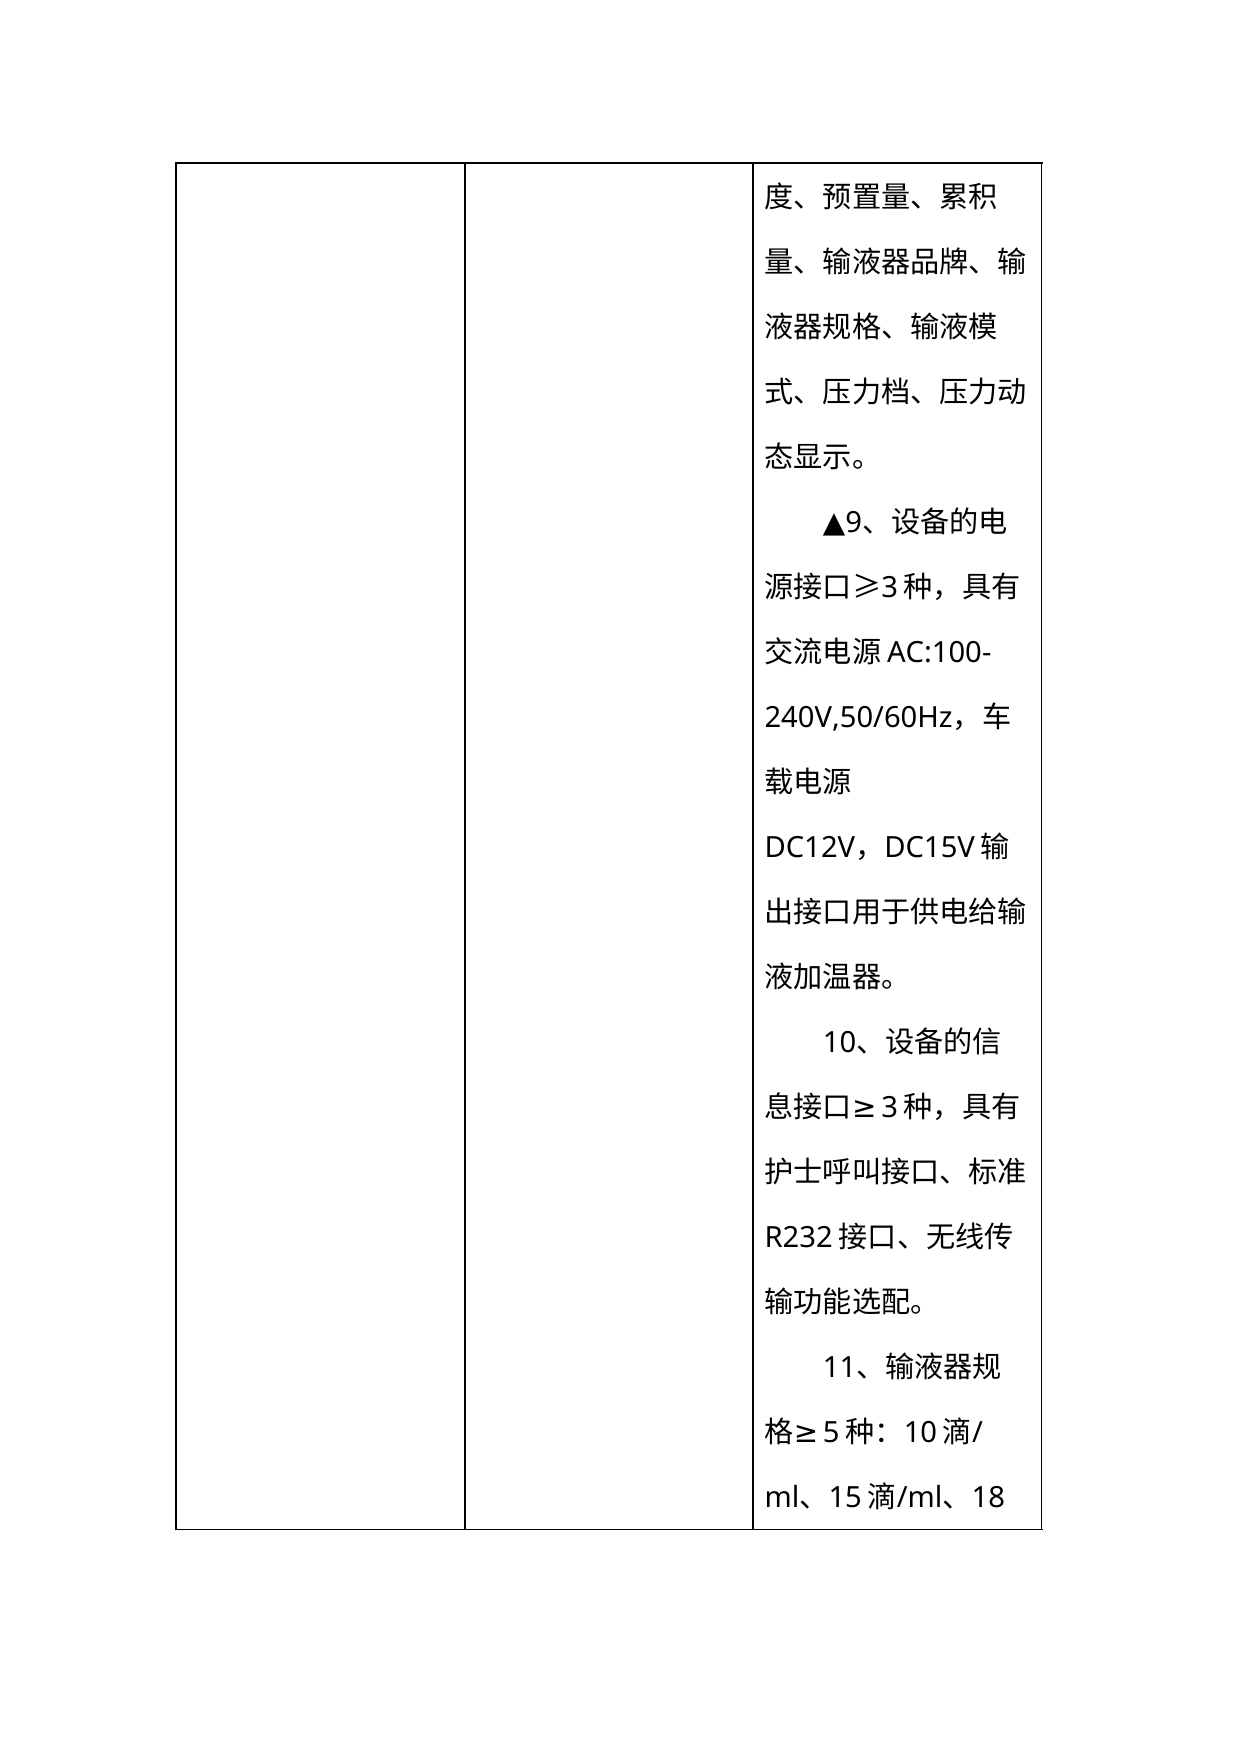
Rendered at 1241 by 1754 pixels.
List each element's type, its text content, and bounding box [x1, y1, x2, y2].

table_cell 1 [177, 164, 464, 1528]
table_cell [754, 164, 1041, 1528]
table_cell [466, 164, 752, 1528]
